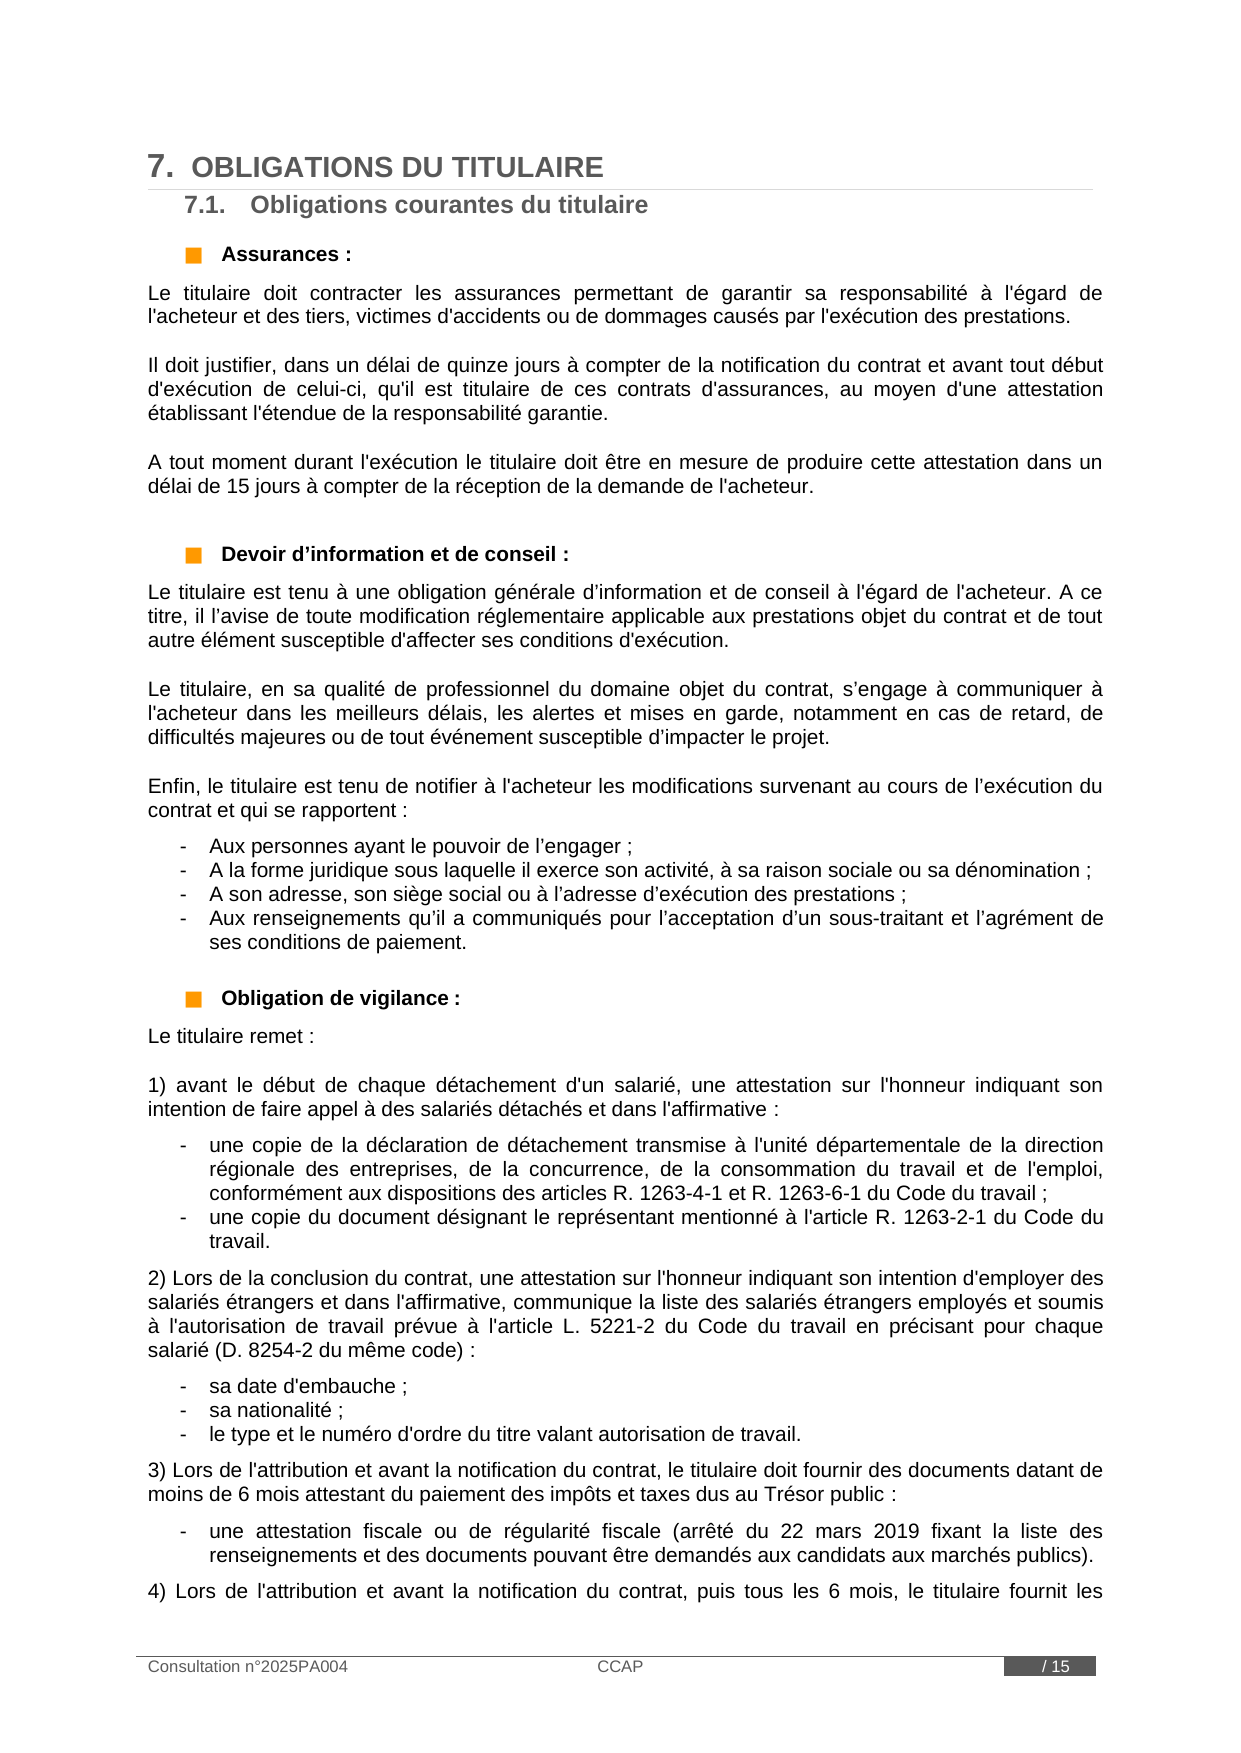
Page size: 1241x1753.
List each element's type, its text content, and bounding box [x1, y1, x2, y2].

list Obligations courantes du titulaire [184, 190, 1105, 218]
text Le titulaire est tenu à une obligation générale d’information et de conseil à l'égard de l'acheteur. A ce titre, il l’avise de toute modification réglementaire applicable aux prestations objet du contrat et de tout autre élément susceptible d'affecter ses conditions d'exécution. [148, 580, 1105, 652]
text Le titulaire remet : [148, 1024, 1105, 1048]
text - A la forme juridique sous laquelle il exerce son activité, à sa raison sociale ou sa dénomination ; [179, 858, 1105, 882]
text 2) Lors de la conclusion du contrat, une attestation sur l'honneur indiquant son intention d'employer des salariés étrangers et dans l'affirmative, communique la liste des salariés étrangers employés et soumis à l'autorisation de travail prévue à l'article L. 5221-2 du Code du travail en précisant pour chaque salarié (D. 8254-2 du même code) : [148, 1266, 1105, 1361]
text - A son adresse, son siège social ou à l’adresse d’exécution des prestations ; [179, 882, 1105, 906]
text - une copie de la déclaration de détachement transmise à l'unité départementale de la direction régionale des entreprises, de la concurrence, de la consommation du travail et de l'emploi, conformément aux dispositions des articles R. 1263-4-1 et R. 1263-6-1 du Code du travail ; [179, 1133, 1105, 1205]
text - une copie du document désignant le représentant mentionné à l'article R. 1263-2-1 du Code du travail. [179, 1205, 1105, 1253]
text 1) avant le début de chaque détachement d'un salarié, une attestation sur l'honneur indiquant son intention de faire appel à des salariés détachés et dans l'affirmative : [148, 1073, 1105, 1121]
text Le titulaire doit contracter les assurances permettant de garantir sa responsabilité à l'égard de l'acheteur et des tiers, victimes d'accidents ou de dommages causés par l'exécution des prestations. [148, 280, 1105, 328]
list Obligation de vigilance : [183, 983, 1105, 1011]
text Enfin, le titulaire est tenu de notifier à l'acheteur les modifications survenant au cours de l’exécution du contrat et qui se rapportent : [148, 774, 1105, 822]
text - Aux personnes ayant le pouvoir de l’engager ; [179, 834, 1105, 858]
text 3) Lors de l'attribution et avant la notification du contrat, le titulaire doit fournir des documents datant de moins de 6 mois attestant du paiement des impôts et taxes dus au Trésor public : [148, 1458, 1105, 1506]
text - sa nationalité ; [179, 1398, 1105, 1422]
text Il doit justifier, dans un délai de quinze jours à compter de la notification du contrat et avant tout début d'exécution de celui-ci, qu'il est titulaire de ces contrats d'assurances, au moyen d'une attestation établissant l'étendue de la responsabilité garantie. [148, 353, 1105, 425]
list OBLIGATIONS DU TITULAIRE [147, 146, 1105, 184]
text - une attestation fiscale ou de régularité fiscale (arrêté du 22 mars 2019 fixant la liste des renseignements et des documents pouvant être demandés aux candidats aux marchés publics). [179, 1519, 1105, 1567]
list Assurances : [183, 239, 1105, 268]
text - le type et le numéro d'ordre du titre valant autorisation de travail. [179, 1422, 1105, 1446]
text A tout moment durant l'exécution le titulaire doit être en mesure de produire cette attestation dans un délai de 15 jours à compter de la réception de la demande de l'acheteur. [148, 450, 1105, 498]
text - Aux renseignements qu’il a communiqués pour l’acceptation d’un sous-traitant et l’agrément de ses conditions de paiement. [179, 906, 1105, 954]
text - sa date d'embauche ; [179, 1374, 1105, 1398]
text Le titulaire, en sa qualité de professionnel du domaine objet du contrat, s’engage à communiquer à l'acheteur dans les meilleurs délais, les alertes et mises en garde, notamment en cas de retard, de difficultés majeures ou de tout événement susceptible d’impacter le projet. [148, 677, 1105, 749]
list Devoir d’information et de conseil : [183, 539, 1105, 568]
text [148, 1579, 1105, 1603]
